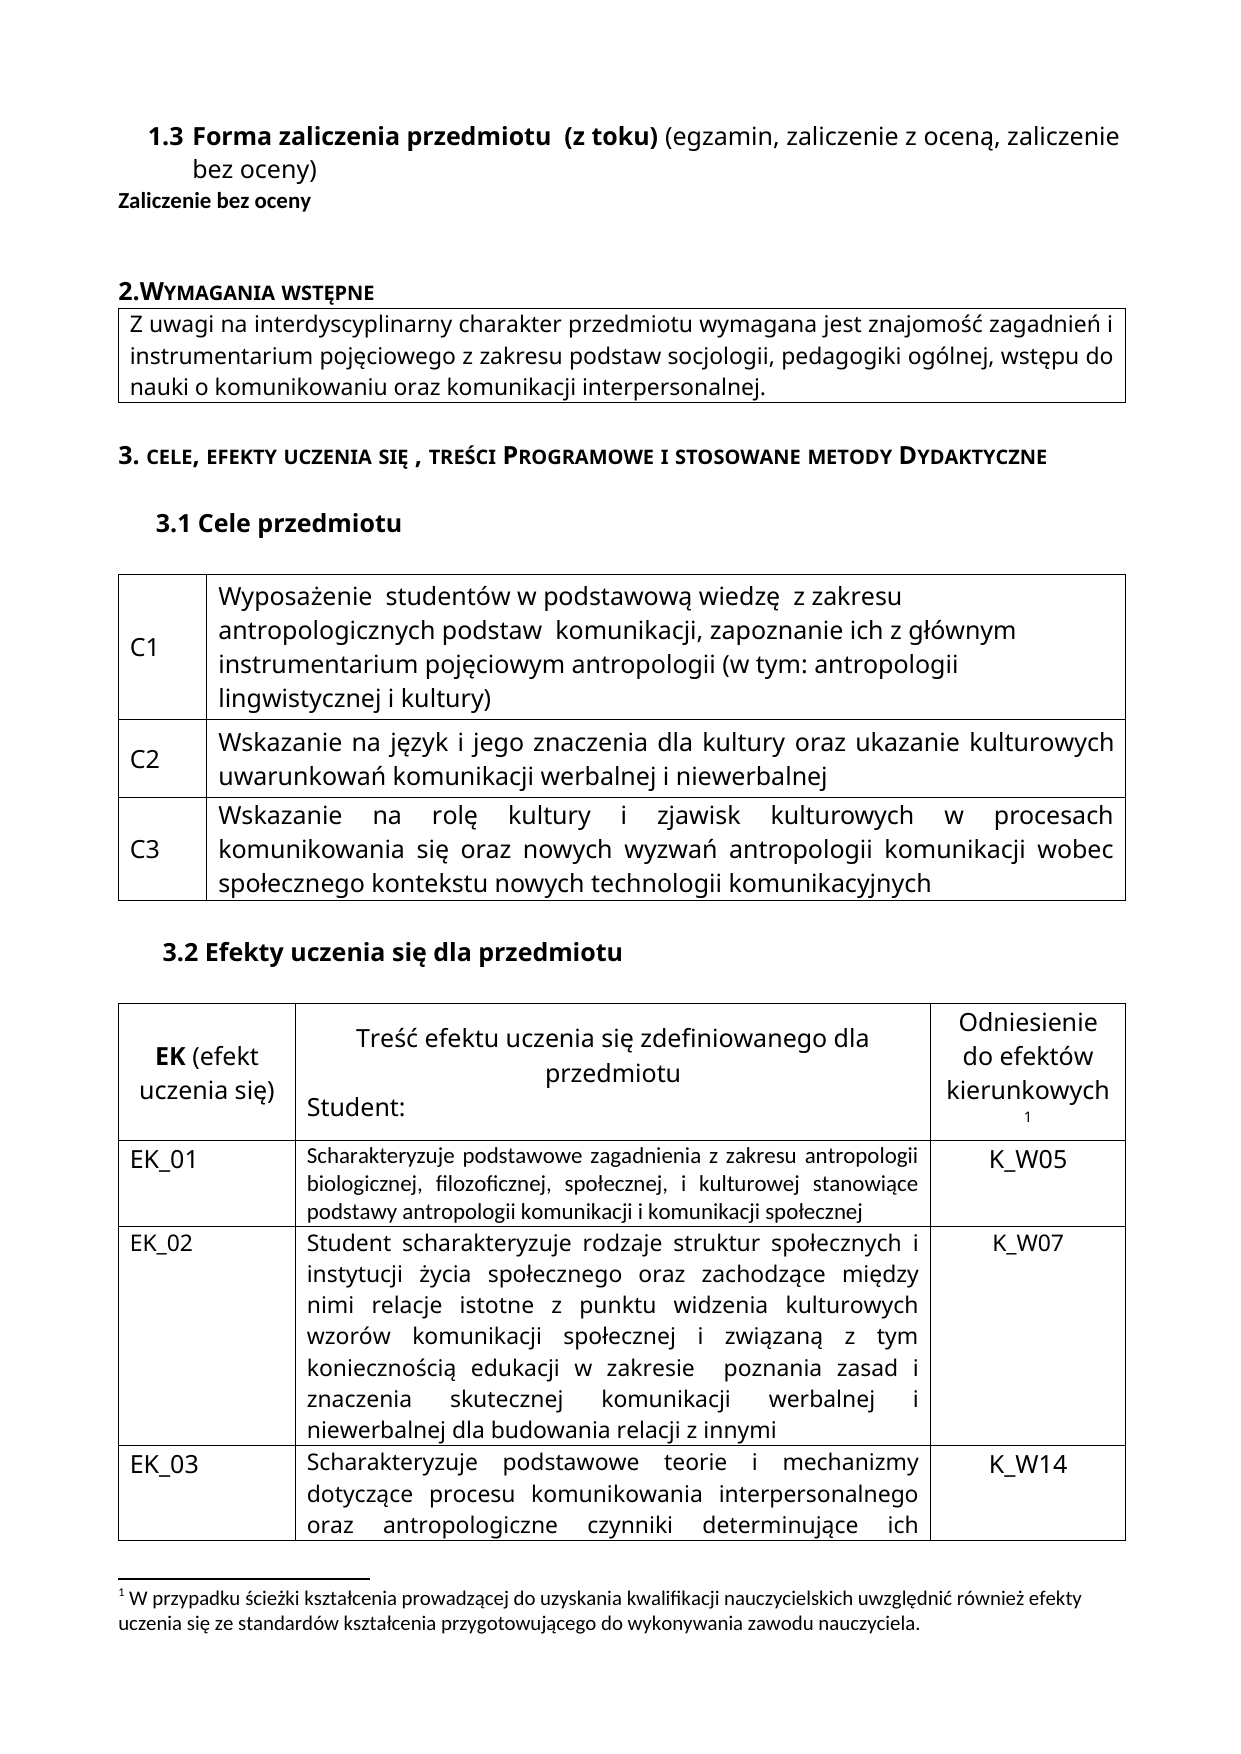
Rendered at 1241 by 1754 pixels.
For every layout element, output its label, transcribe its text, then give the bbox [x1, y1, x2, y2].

table_cell Wskazanie na rolę kultury i zjawisk kulturowych w procesach komunikowania się oraz nowych wyzwań antropologii komunikacji wobec społecznego kontekstu nowych technologii komunikacyjnych [207, 798, 1125, 900]
table_header EK (efekt uczenia się) [119, 1004, 295, 1140]
table_cell C3 [119, 798, 206, 900]
table_cell EK_02 [119, 1227, 295, 1445]
table_cell EK_01 [119, 1141, 295, 1226]
table_header C1 [119, 575, 206, 719]
text 3. cele, efekty uczenia się , treści Programowe i stosowane metody Dydaktyczne [118, 437, 1122, 471]
table_header Wyposażenie studentów w podstawową wiedzę z zakresu antropologicznych podstaw komunikacji, zapoznanie ich z głównym instrumentarium pojęciowym antropologii (w tym: antropologii lingwistycznej i kultury) [207, 575, 1125, 719]
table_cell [296, 1446, 930, 1540]
table_cell Student scharakteryzuje rodzaje struktur społecznych i instytucji życia społecznego oraz zachodzące między nimi relacje istotne z punktu widzenia kulturowych wzorów komunikacji społecznej i związaną z tym koniecznością edukacji w zakresie poznania zasad i znaczenia skutecznej komunikacji werbalnej i niewerbalnej dla budowania relacji z innymi [296, 1227, 930, 1445]
text Zaliczenie bez oceny [118, 186, 1122, 214]
table_cell EK_03 [119, 1446, 295, 1540]
text 1.3 Forma zaliczenia przedmiotu (z toku) (egzamin, zaliczenie z oceną, zaliczenie bez oceny) [148, 118, 1122, 186]
table_cell K_W14 [931, 1446, 1125, 1540]
text 3.2 Efekty uczenia się dla przedmiotu [162, 935, 1122, 969]
table_cell C2 [119, 720, 206, 797]
table_header Z uwagi na interdyscyplinarny charakter przedmiotu wymagana jest znajomość zagadnień i instrumentarium pojęciowego z zakresu podstaw socjologii, pedagogiki ogólnej, wstępu do nauki o komunikowaniu oraz komunikacji interpersonalnej. [119, 309, 1125, 402]
text 2.Wymagania wstępne [118, 273, 1122, 307]
text 3.1 Cele przedmiotu [156, 505, 1122, 539]
table_cell K_W07 [931, 1227, 1125, 1445]
table_header Odniesienie do efektów kierunkowych [931, 1004, 1125, 1140]
table_cell Scharakteryzuje podstawowe zagadnienia z zakresu antropologii biologicznej, filozoficznej, społecznej, i kulturowej stanowiące podstawy antropologii komunikacji i komunikacji społecznej [296, 1141, 930, 1226]
table_cell K_W05 [931, 1141, 1125, 1226]
table_cell Wskazanie na język i jego znaczenia dla kultury oraz ukazanie kulturowych uwarunkowań komunikacji werbalnej i niewerbalnej [207, 720, 1125, 797]
table_header Treść efektu uczenia się zdefiniowanego dla przedmiotu Student: [296, 1004, 930, 1140]
